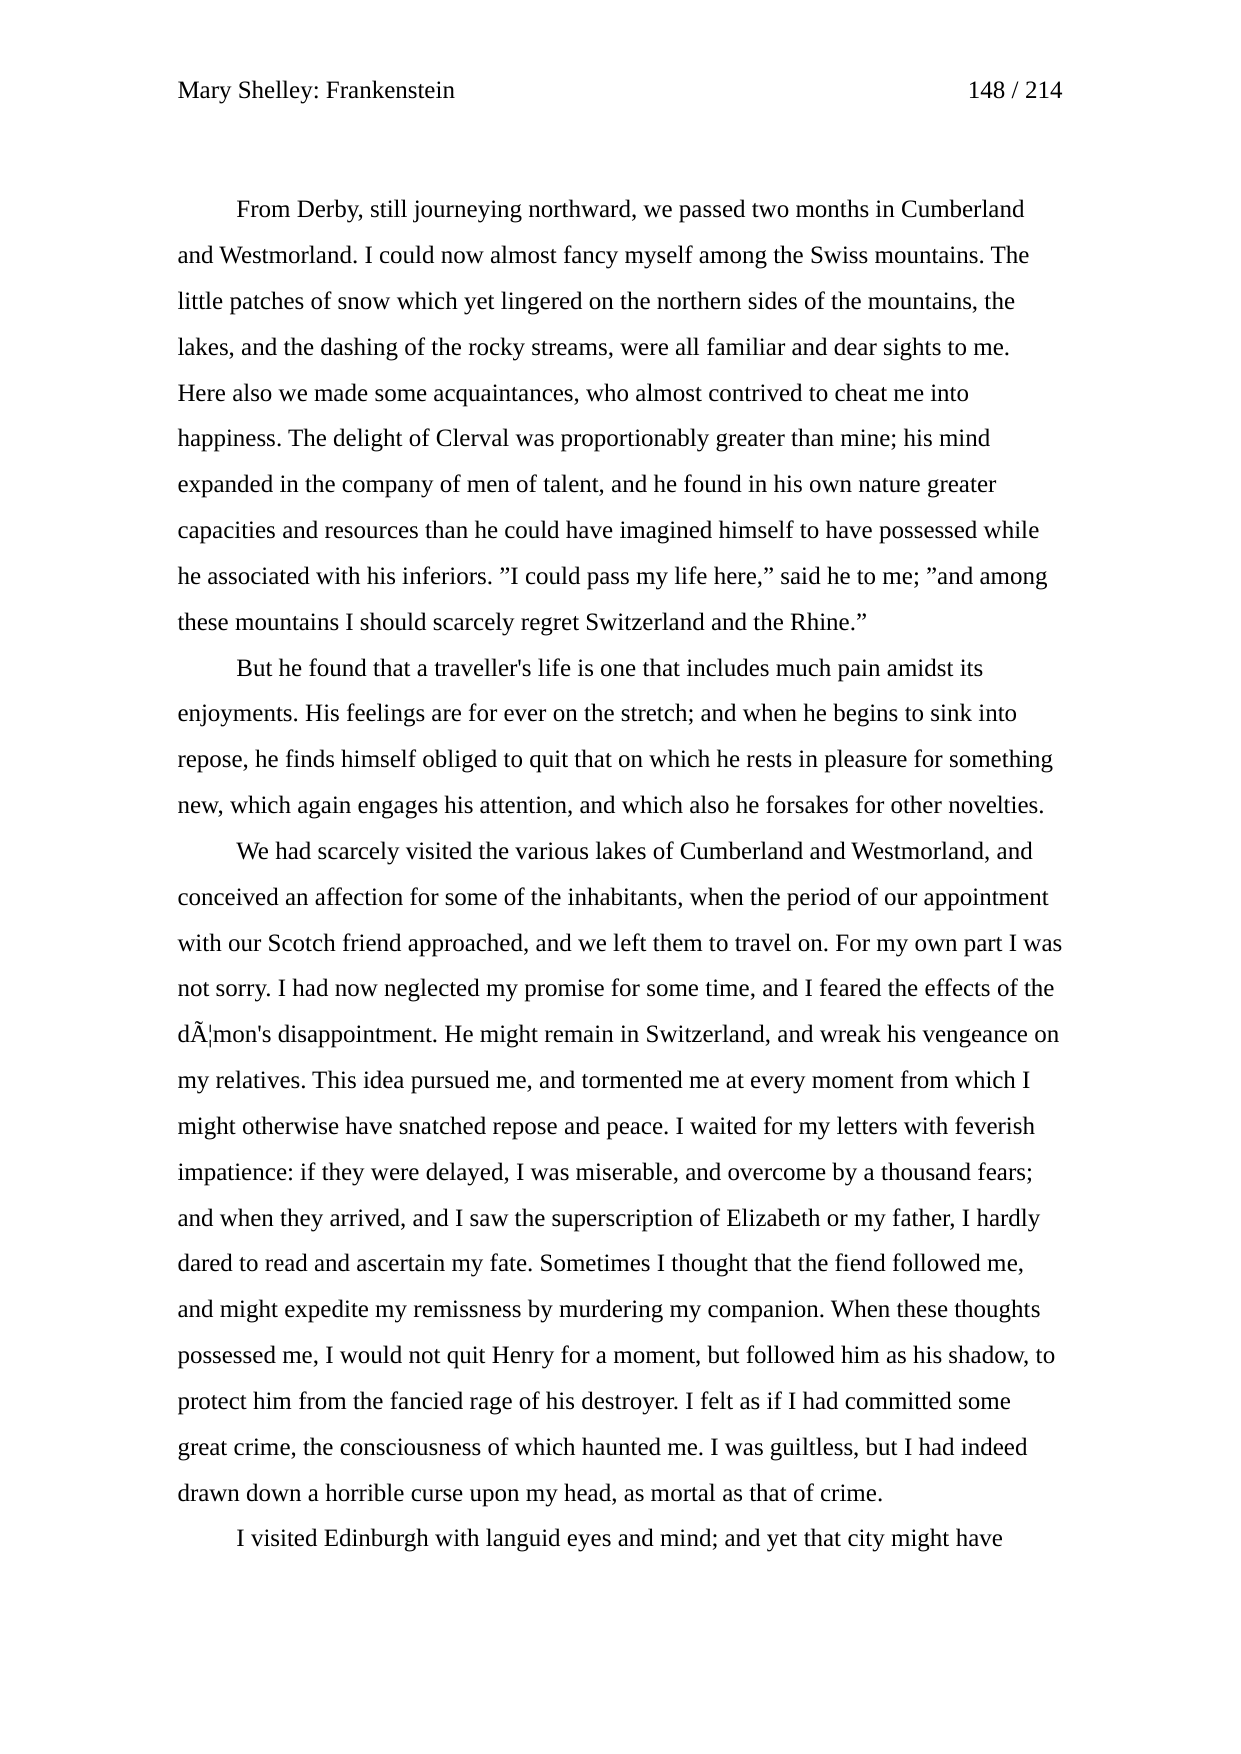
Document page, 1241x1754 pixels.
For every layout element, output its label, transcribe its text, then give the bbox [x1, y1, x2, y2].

text We had scarcely visited the various lakes of Cumberland and Westmorland, and conceived an affection for some of the inhabitants, when the period of our appointment with our Scotch friend approached, and we left them to travel on. For my own part I was not sorry. I had now neglected my promise for some time, and I feared the effects of the dÃ¦mon's disappointment. He might remain in Switzerland, and wreak his vengeance on my relatives. This idea pursued me, and tormented me at every moment from which I might otherwise have snatched repose and peace. I waited for my letters with feverish impatience: if they were delayed, I was miserable, and overcome by a thousand fears; and when they arrived, and I saw the superscription of Elizabeth or my father, I hardly dared to read and ascertain my fate. Sometimes I thought that the fiend followed me, and might expedite my remissness by murdering my companion. When these thoughts possessed me, I would not quit Henry for a moment, but followed him as his shadow, to protect him from the fancied rage of his destroyer. I felt as if I had committed some great crime, the consciousness of which haunted me. I was guiltless, but I had indeed drawn down a horrible curse upon my head, as mortal as that of crime. [177, 819, 1063, 1506]
text From Derby, still journeying northward, we passed two months in Cumberland and Westmorland. I could now almost fancy myself among the Swiss mountains. The little patches of snow which yet lingered on the northern sides of the mountains, the lakes, and the dashing of the rocky streams, were all familiar and dear sights to me. Here also we made some acquaintances, who almost contrived to cheat me into happiness. The delight of Clerval was proportionably greater than mine; his mind expanded in the company of men of talent, and he found in his own nature greater capacities and resources than he could have imagined himself to have possessed while he associated with his inferiors. ”I could pass my life here,” said he to me; ”and among these mountains I should scarcely regret Switzerland and the Rhine.” [177, 177, 1063, 636]
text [177, 1506, 1063, 1552]
text But he found that a traveller's life is one that includes much pain amidst its enjoyments. His feelings are for ever on the stretch; and when he begins to sink into repose, he finds himself obliged to quit that on which he rests in pleasure for something new, which again engages his attention, and which also he forsakes for other novelties. [177, 636, 1063, 819]
